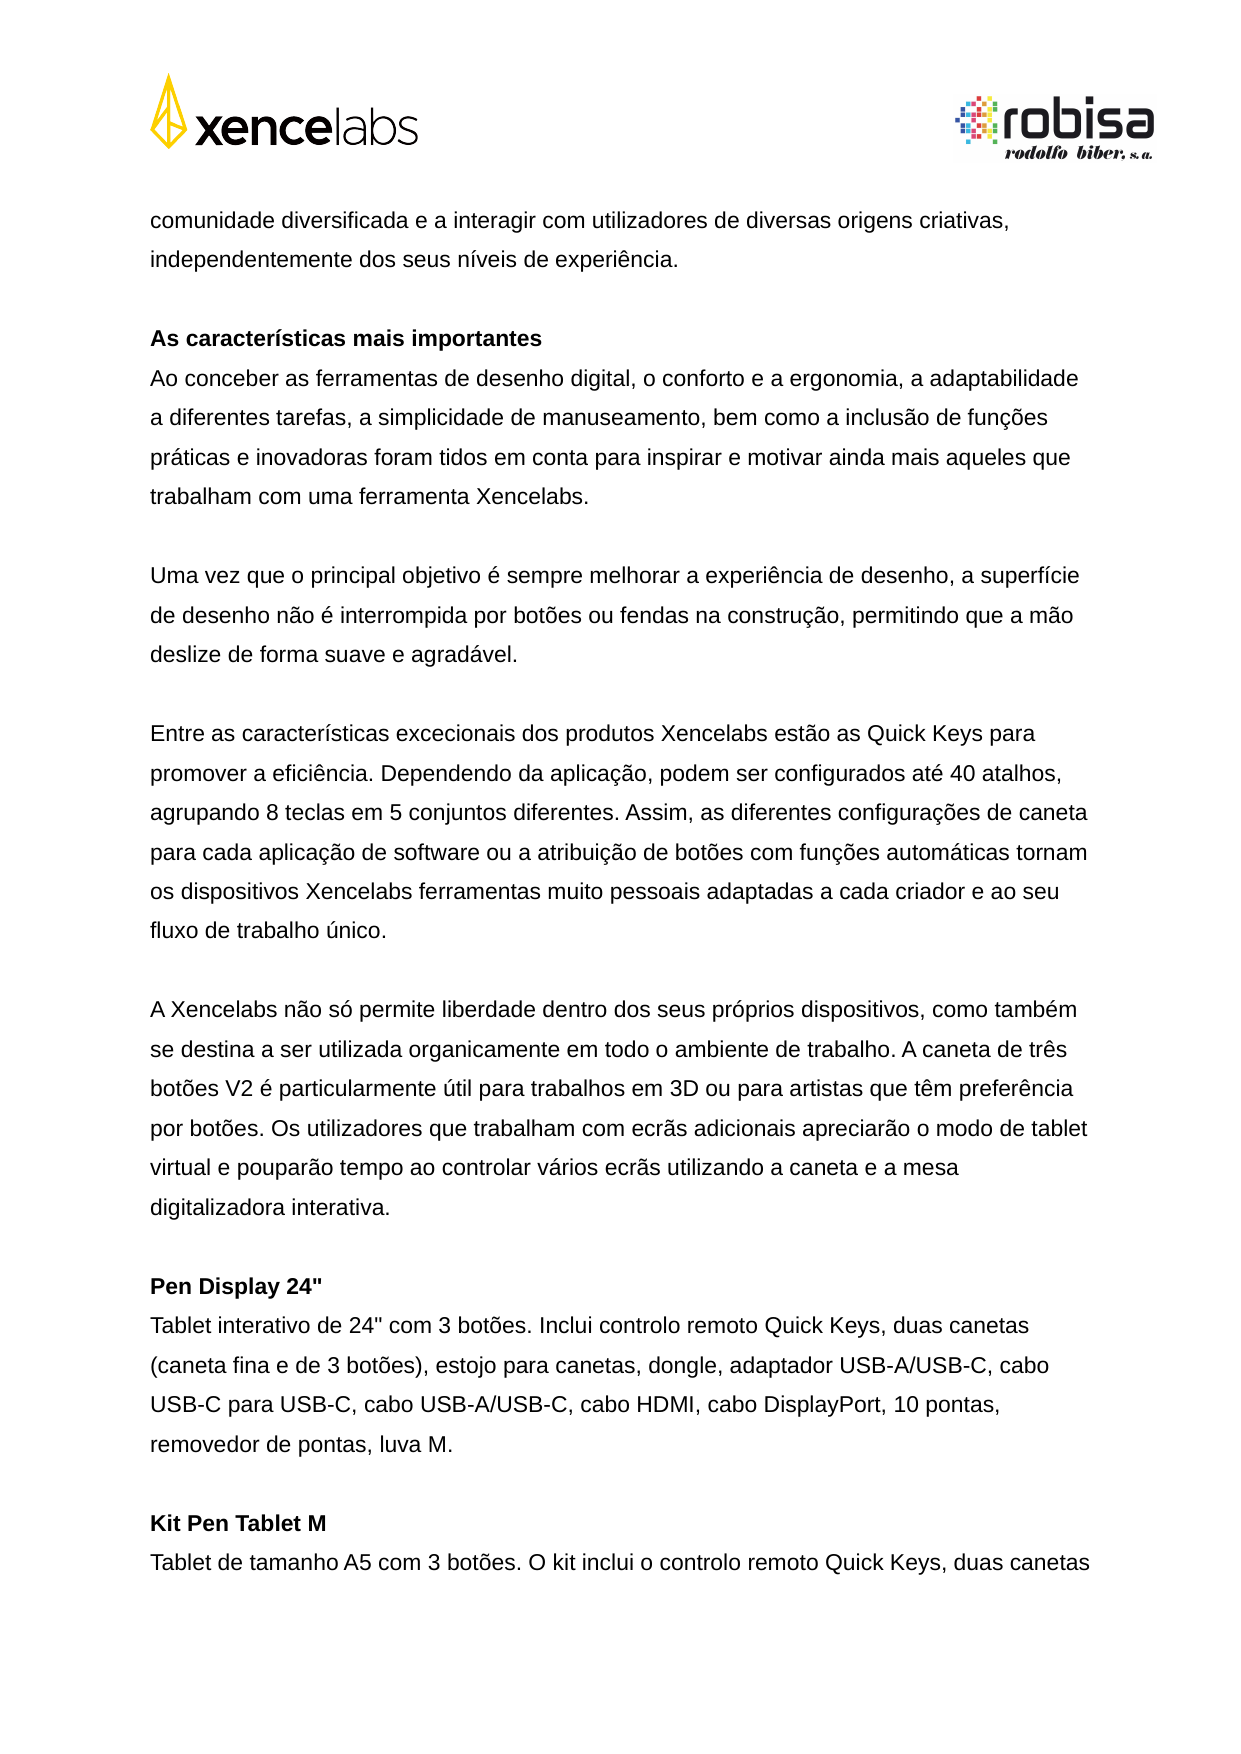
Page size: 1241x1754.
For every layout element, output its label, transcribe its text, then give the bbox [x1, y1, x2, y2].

picture [150, 73, 418, 149]
text Tablet interativo de 24" com 3 botões. Inclui controlo remoto Quick Keys, duas canetas (caneta fina e de 3 botões), estojo para canetas, dongle, adaptador USB-A/USB-C, cabo USB-C para USB-C, cabo USB-A/USB-C, cabo HDMI, cabo DisplayPort, 10 pontas, removedor de pontas, luva M. [150, 1312, 1090, 1457]
text As características mais importantes [150, 325, 1090, 352]
text Ao conceber as ferramentas de desenho digital, o conforto e a ergonomia, a adaptabilidade a diferentes tarefas, a simplicidade de manuseamento, bem como a inclusão de funções práticas e inovadoras foram tidos em conta para inspirar e motivar ainda mais aqueles que trabalham com uma ferramenta Xencelabs. [150, 365, 1090, 509]
text Pen Display 24" [150, 1273, 1090, 1299]
text Uma vez que o principal objetivo é sempre melhorar a experiência de desenho, a superfície de desenho não é interrompida por botões ou fendas na construção, permitindo que a mão deslize de forma suave e agradável. [150, 562, 1090, 667]
text Entre as características excecionais dos produtos Xencelabs estão as Quick Keys para promover a eficiência. Dependendo da aplicação, podem ser configurados até 40 atalhos, agrupando 8 teclas em 5 conjuntos diferentes. Assim, as diferentes configurações de caneta para cada aplicação de software ou a atribuição de botões com funções automáticas tornam os dispositivos Xencelabs ferramentas muito pessoais adaptadas a cada criador e ao seu fluxo de trabalho único. [150, 720, 1090, 944]
picture [953, 94, 1158, 163]
text A Xencelabs não só permite liberdade dentro dos seus próprios dispositivos, como também se destina a ser utilizada organicamente em todo o ambiente de trabalho. A caneta de três botões V2 é particularmente útil para trabalhos em 3D ou para artistas que têm preferência por botões. Os utilizadores que trabalham com ecrãs adicionais apreciarão o modo de tablet virtual e pouparão tempo ao controlar vários ecrãs utilizando a caneta e a mesa digitalizadora interativa. [150, 996, 1090, 1220]
text Kit Pen Tablet M [150, 1509, 1090, 1536]
